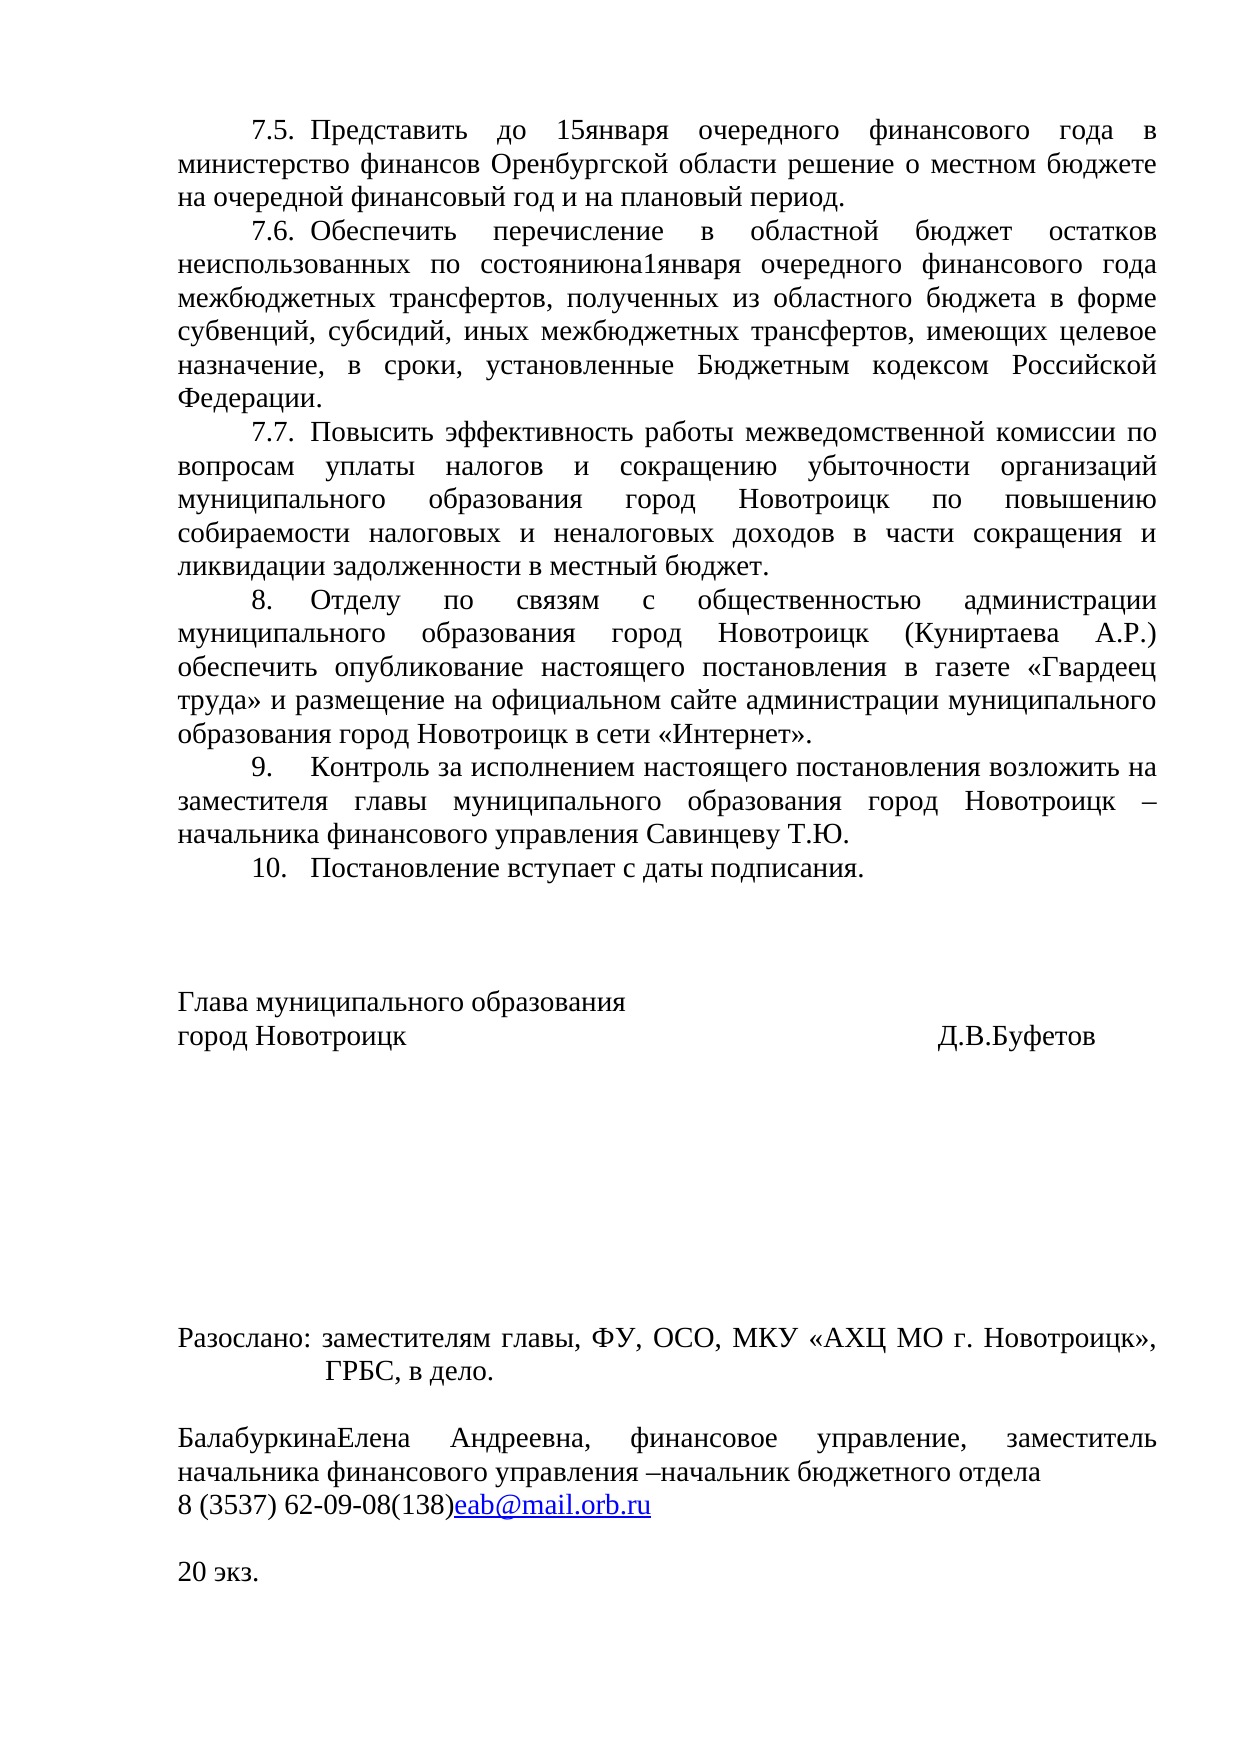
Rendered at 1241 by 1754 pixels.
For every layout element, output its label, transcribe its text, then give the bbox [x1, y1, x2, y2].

list Повысить эффективность работы межведомственной комиссии по вопросам уплаты налогов и сокращению убыточности организаций муниципального образования город Новотроицк по повышению собираемости налоговых и неналоговых доходов в части сокращения и ликвидации задолженности в местный бюджет. [177, 414, 1157, 582]
list Обеспечить перечисление в областной бюджет остатков неиспользованных по состояниюна1января очередного финансового года межбюджетных трансфертов, полученных из областного бюджета в форме субвенций, субсидий, иных межбюджетных трансфертов, имеющих целевое назначение, в сроки, установленные Бюджетным кодексом Российской Федерации. [177, 213, 1157, 414]
list Отделу по связям с общественностью администрации муниципального образования город Новотроицк (Куниртаева А.Р.) обеспечить опубликование настоящего постановления в газете «Гвардеец труда» и размещение на официальном сайте администрации муниципального образования город Новотроицк в сети «Интернет». [177, 582, 1157, 749]
text 8 (3537) 62-09-08(138)eab@mail.orb.ru [177, 1487, 1157, 1521]
text Глава муниципального образования [177, 984, 1157, 1018]
list Постановление вступает с даты подписания. [177, 850, 1157, 884]
text город Новотроицк Д.В.Буфетов [177, 1018, 1157, 1051]
text БалабуркинаЕлена Андреевна, финансовое управление, заместитель начальника финансового управления –начальник бюджетного отдела [177, 1420, 1157, 1487]
list Представить до 15января очередного финансового года в министерство финансов Оренбургской области решение о местном бюджете на очередной финансовый год и на плановый период. [177, 112, 1157, 213]
text Разослано: заместителям главы, ФУ, ОСО, МКУ «АХЦ МО г. Новотроицк», ГРБС, в дело. [177, 1320, 1157, 1387]
list Контроль за исполнением настоящего постановления возложить на заместителя главы муниципального образования город Новотроицк – начальника финансового управления Савинцеву Т.Ю. [177, 749, 1157, 850]
text 20 экз. [177, 1554, 1157, 1588]
